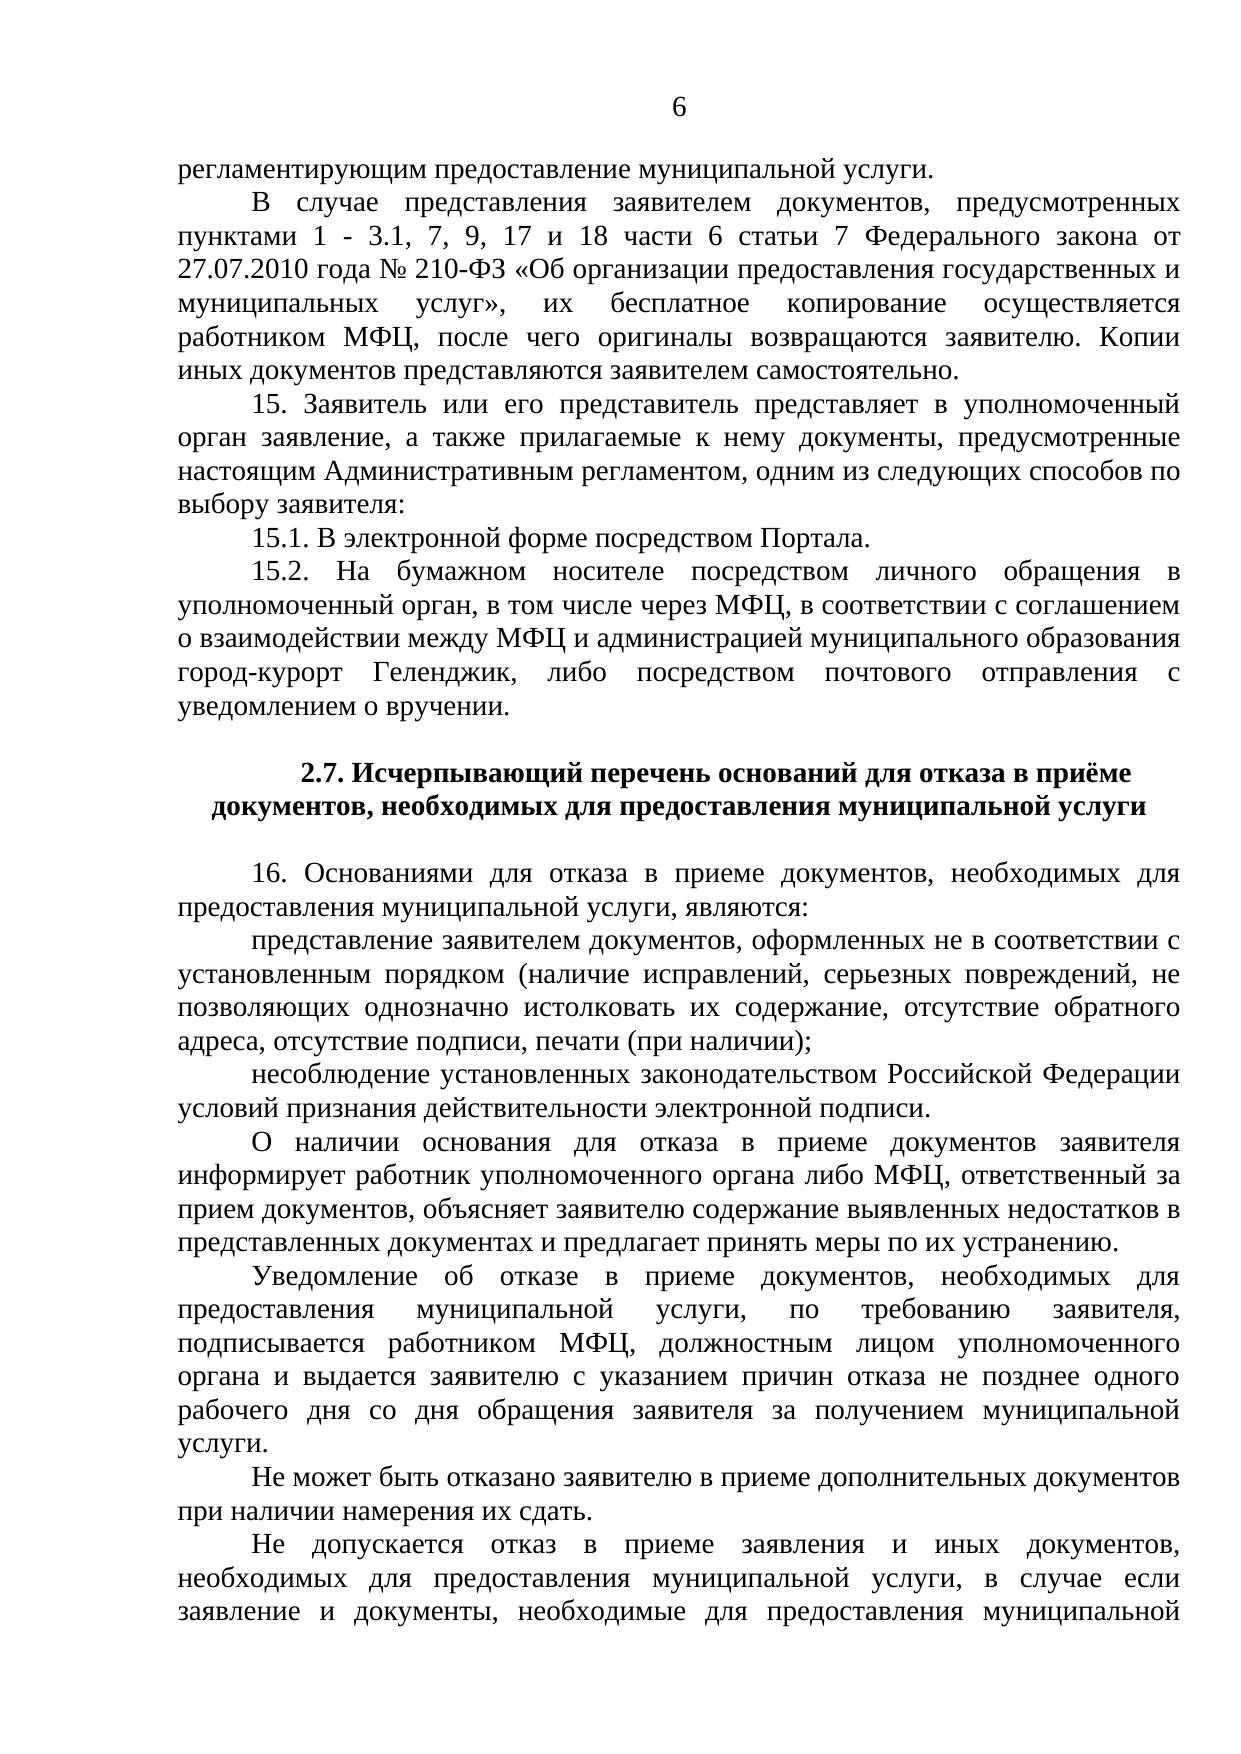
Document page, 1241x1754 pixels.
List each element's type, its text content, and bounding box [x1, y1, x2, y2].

text 16. Основаниями для отказа в приеме документов, необходимых для предоставления муниципальной услуги, являются: [177, 855, 1181, 922]
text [177, 1526, 1181, 1627]
text Уведомление об отказе в приеме документов, необходимых для предоставления муниципальной услуги, по требованию заявителя, подписывается работником МФЦ, должностным лицом уполномоченного органа и выдается заявителю с указанием причин отказа не позднее одного рабочего дня со дня обращения заявителя за получением муниципальной услуги. [177, 1258, 1181, 1459]
text 15.2. На бумажном носителе посредством личного обращения в уполномоченный орган, в том числе через МФЦ, в соответствии с соглашением о взаимодействии между МФЦ и администрацией муниципального образования город-курорт Геленджик, либо посредством почтового отправления с уведомлением о вручении. [177, 553, 1181, 721]
text представление заявителем документов, оформленных не в соответствии с установленным порядком (наличие исправлений, серьезных повреждений, не позволяющих однозначно истолковать их содержание, отсутствие обратного адреса, отсутствие подписи, печати (при наличии); [177, 922, 1181, 1057]
text Не может быть отказано заявителю в приеме дополнительных документов при наличии намерения их сдать. [177, 1459, 1181, 1526]
text 15.1. В электронной форме посредством Портала. [177, 520, 1181, 553]
text 15. Заявитель или его представитель представляет в уполномоченный орган заявление, а также прилагаемые к нему документы, предусмотренные настоящим Административным регламентом, одним из следующих способов по выбору заявителя: [177, 386, 1181, 520]
text В случае представления заявителем документов, предусмотренных пунктами 1 - 3.1, 7, 9, 17 и 18 части 6 статьи 7 Федерального закона от 27.07.2010 года № 210-ФЗ «Об организации предоставления государственных и муниципальных услуг», их бесплатное копирование осуществляется работником МФЦ, после чего оригиналы возвращаются заявителю. Копии иных документов представляются заявителем самостоятельно. [177, 184, 1181, 386]
text несоблюдение установленных законодательством Российской Федерации условий признания действительности электронной подписи. [177, 1057, 1181, 1124]
text О наличии основания для отказа в приеме документов заявителя информирует работник уполномоченного органа либо МФЦ, ответственный за прием документов, объясняет заявителю содержание выявленных недостатков в представленных документах и предлагает принять меры по их устранению. [177, 1124, 1181, 1258]
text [177, 151, 1181, 184]
title 2.7. Исчерпывающий перечень оснований для отказа в приёме документов, необходимых для предоставления муниципальной услуги [177, 755, 1181, 822]
